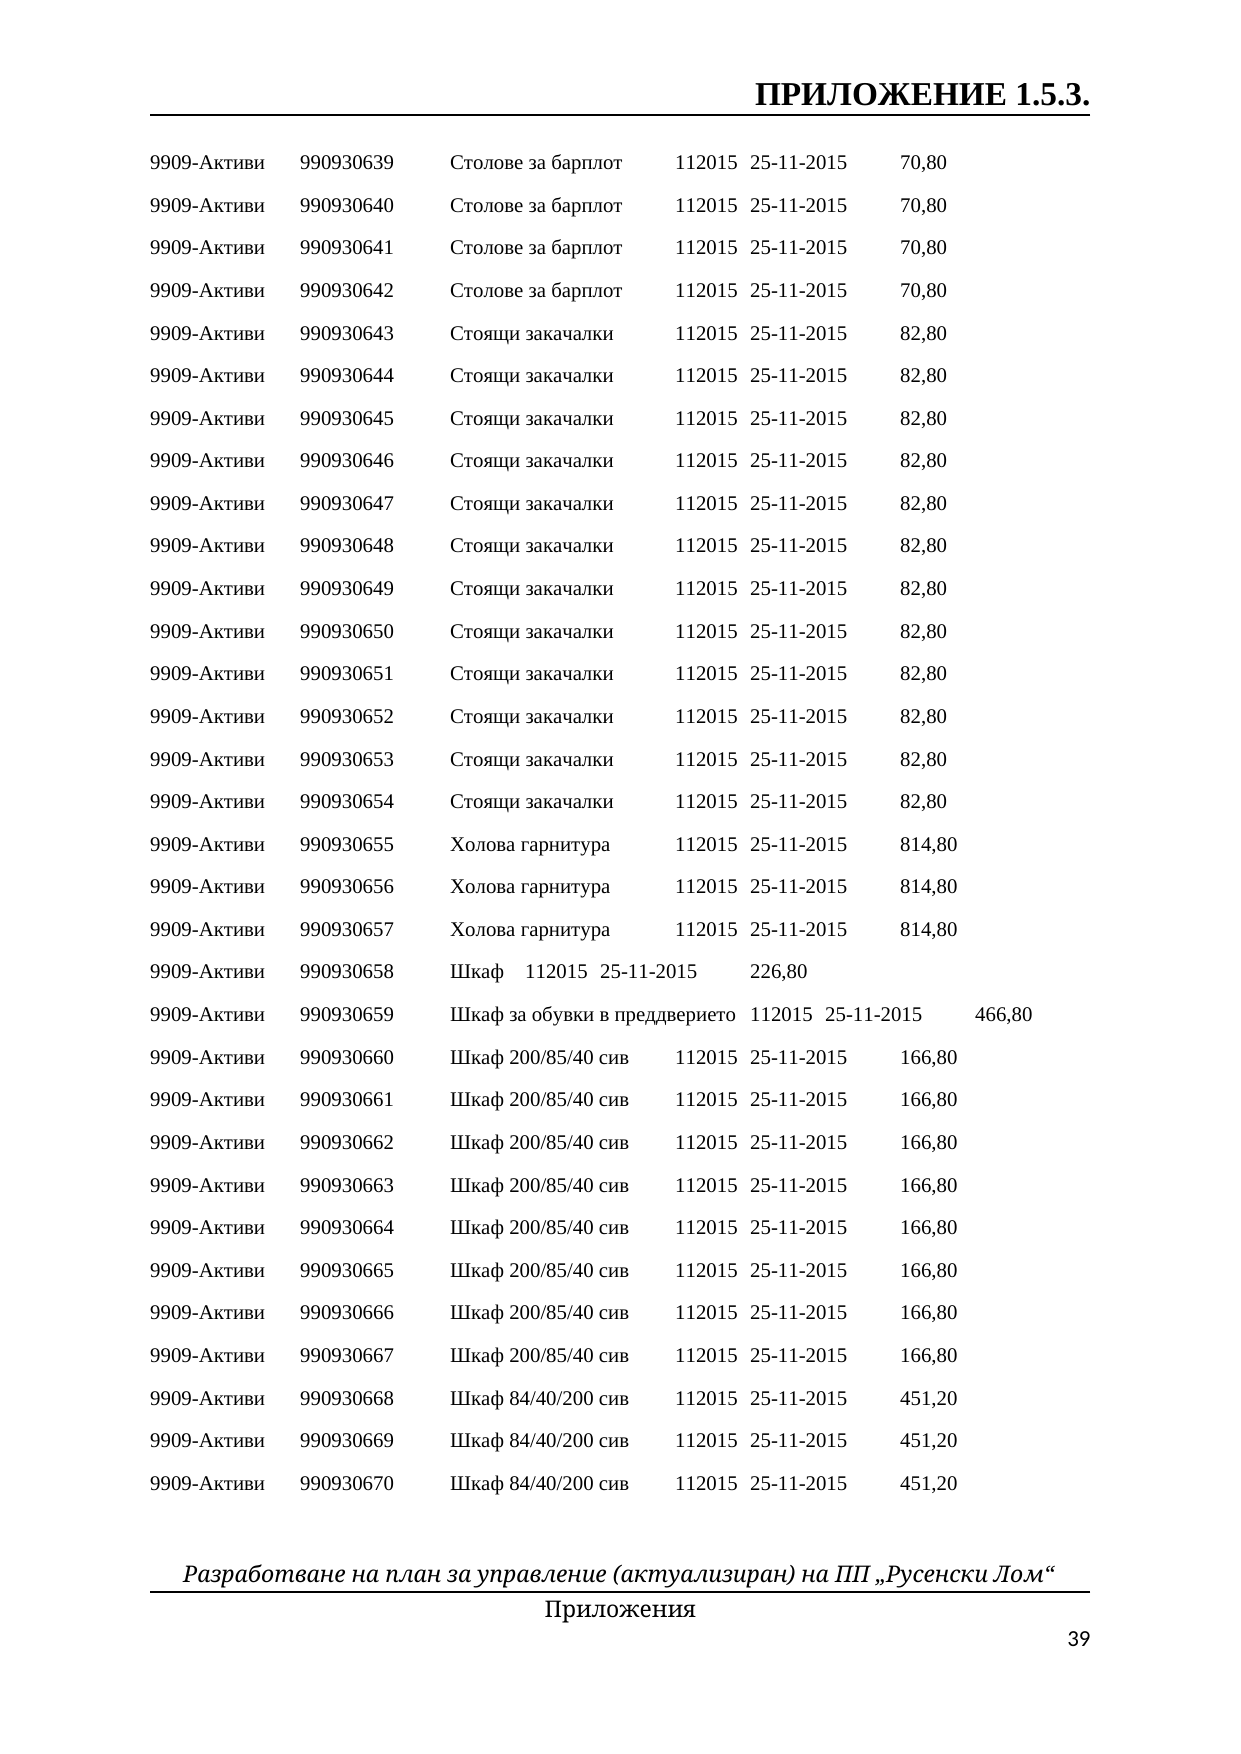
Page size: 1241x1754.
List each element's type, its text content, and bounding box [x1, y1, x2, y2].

text 9909-Активи 990930652 Стоящи закачалки 112015 25-11-2015 82,80 [150, 704, 1090, 728]
text 9909-Активи 990930649 Стоящи закачалки 112015 25-11-2015 82,80 [150, 576, 1090, 600]
text 9909-Активи 990930659 Шкаф за обувки в преддверието 112015 25-11-2015 466,80 [150, 1002, 1090, 1026]
text 9909-Активи 990930669 Шкаф 84/40/200 сив 112015 25-11-2015 451,20 [150, 1428, 1090, 1452]
text 9909-Активи 990930655 Холова гарнитура 112015 25-11-2015 814,80 [150, 832, 1090, 856]
text 9909-Активи 990930639 Столове за барплот 112015 25-11-2015 70,80 [150, 150, 1090, 174]
text 9909-Активи 990930657 Холова гарнитура 112015 25-11-2015 814,80 [150, 917, 1090, 941]
text 9909-Активи 990930662 Шкаф 200/85/40 сив 112015 25-11-2015 166,80 [150, 1130, 1090, 1154]
text 9909-Активи 990930648 Стоящи закачалки 112015 25-11-2015 82,80 [150, 533, 1090, 557]
text 9909-Активи 990930663 Шкаф 200/85/40 сив 112015 25-11-2015 166,80 [150, 1172, 1090, 1197]
text 9909-Активи 990930646 Стоящи закачалки 112015 25-11-2015 82,80 [150, 448, 1090, 472]
text 9909-Активи 990930668 Шкаф 84/40/200 сив 112015 25-11-2015 451,20 [150, 1386, 1090, 1409]
text 9909-Активи 990930670 Шкаф 84/40/200 сив 112015 25-11-2015 451,20 [150, 1471, 1090, 1495]
text 9909-Активи 990930661 Шкаф 200/85/40 сив 112015 25-11-2015 166,80 [150, 1087, 1090, 1111]
text 9909-Активи 990930654 Стоящи закачалки 112015 25-11-2015 82,80 [150, 789, 1090, 813]
text 9909-Активи 990930640 Столове за барплот 112015 25-11-2015 70,80 [150, 193, 1090, 217]
text 9909-Активи 990930641 Столове за барплот 112015 25-11-2015 70,80 [150, 235, 1090, 259]
text 9909-Активи 990930667 Шкаф 200/85/40 сив 112015 25-11-2015 166,80 [150, 1343, 1090, 1367]
text 9909-Активи 990930647 Стоящи закачалки 112015 25-11-2015 82,80 [150, 491, 1090, 515]
text 9909-Активи 990930658 Шкаф 112015 25-11-2015 226,80 [150, 959, 1090, 983]
text 9909-Активи 990930664 Шкаф 200/85/40 сив 112015 25-11-2015 166,80 [150, 1215, 1090, 1239]
text 9909-Активи 990930644 Стоящи закачалки 112015 25-11-2015 82,80 [150, 363, 1090, 387]
text 9909-Активи 990930653 Стоящи закачалки 112015 25-11-2015 82,80 [150, 746, 1090, 771]
text 9909-Активи 990930650 Стоящи закачалки 112015 25-11-2015 82,80 [150, 619, 1090, 643]
text 9909-Активи 990930642 Столове за барплот 112015 25-11-2015 70,80 [150, 278, 1090, 302]
text 9909-Активи 990930666 Шкаф 200/85/40 сив 112015 25-11-2015 166,80 [150, 1300, 1090, 1324]
text 9909-Активи 990930651 Стоящи закачалки 112015 25-11-2015 82,80 [150, 661, 1090, 685]
text 9909-Активи 990930645 Стоящи закачалки 112015 25-11-2015 82,80 [150, 406, 1090, 430]
text 9909-Активи 990930656 Холова гарнитура 112015 25-11-2015 814,80 [150, 874, 1090, 898]
text 9909-Активи 990930665 Шкаф 200/85/40 сив 112015 25-11-2015 166,80 [150, 1258, 1090, 1282]
text 9909-Активи 990930643 Стоящи закачалки 112015 25-11-2015 82,80 [150, 320, 1090, 344]
text 9909-Активи 990930660 Шкаф 200/85/40 сив 112015 25-11-2015 166,80 [150, 1045, 1090, 1069]
